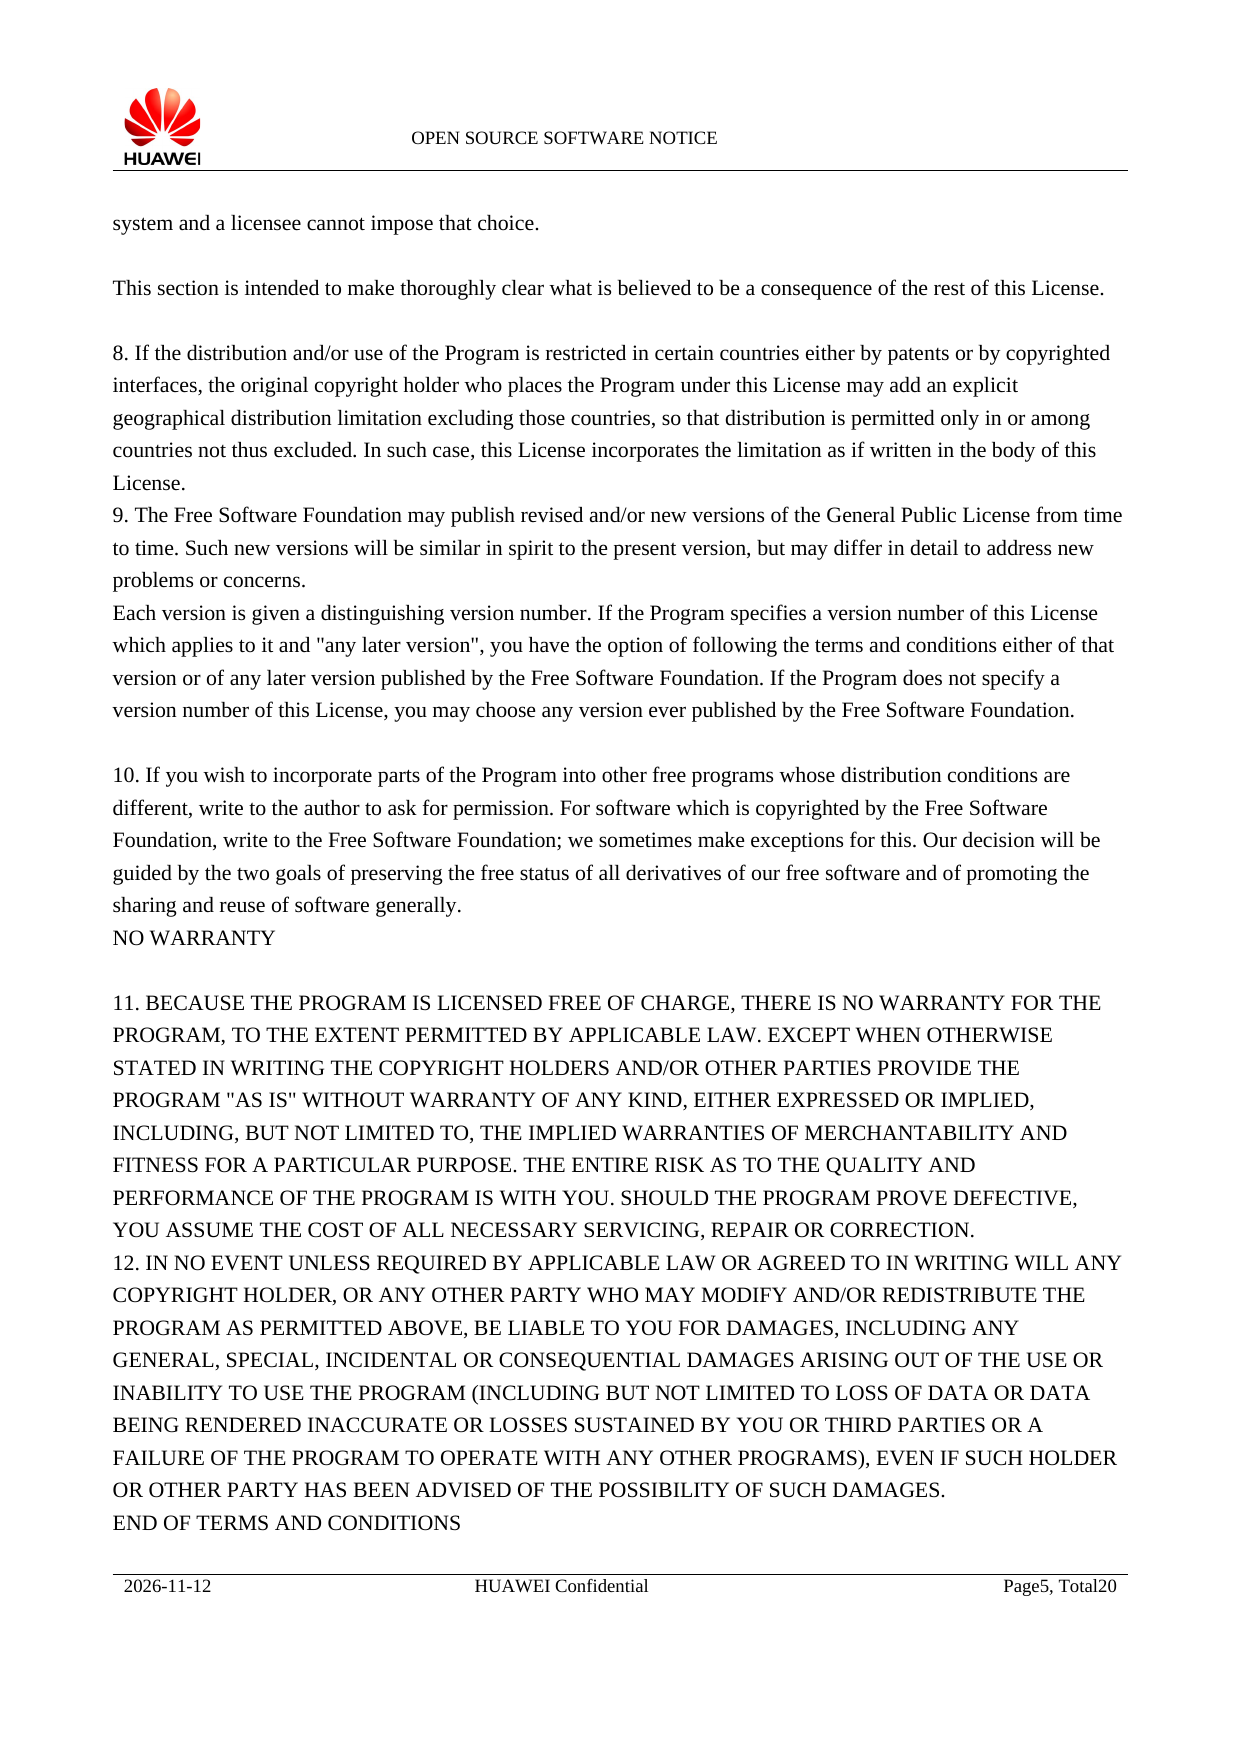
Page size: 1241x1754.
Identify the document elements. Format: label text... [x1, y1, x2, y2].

picture [124, 88, 201, 165]
